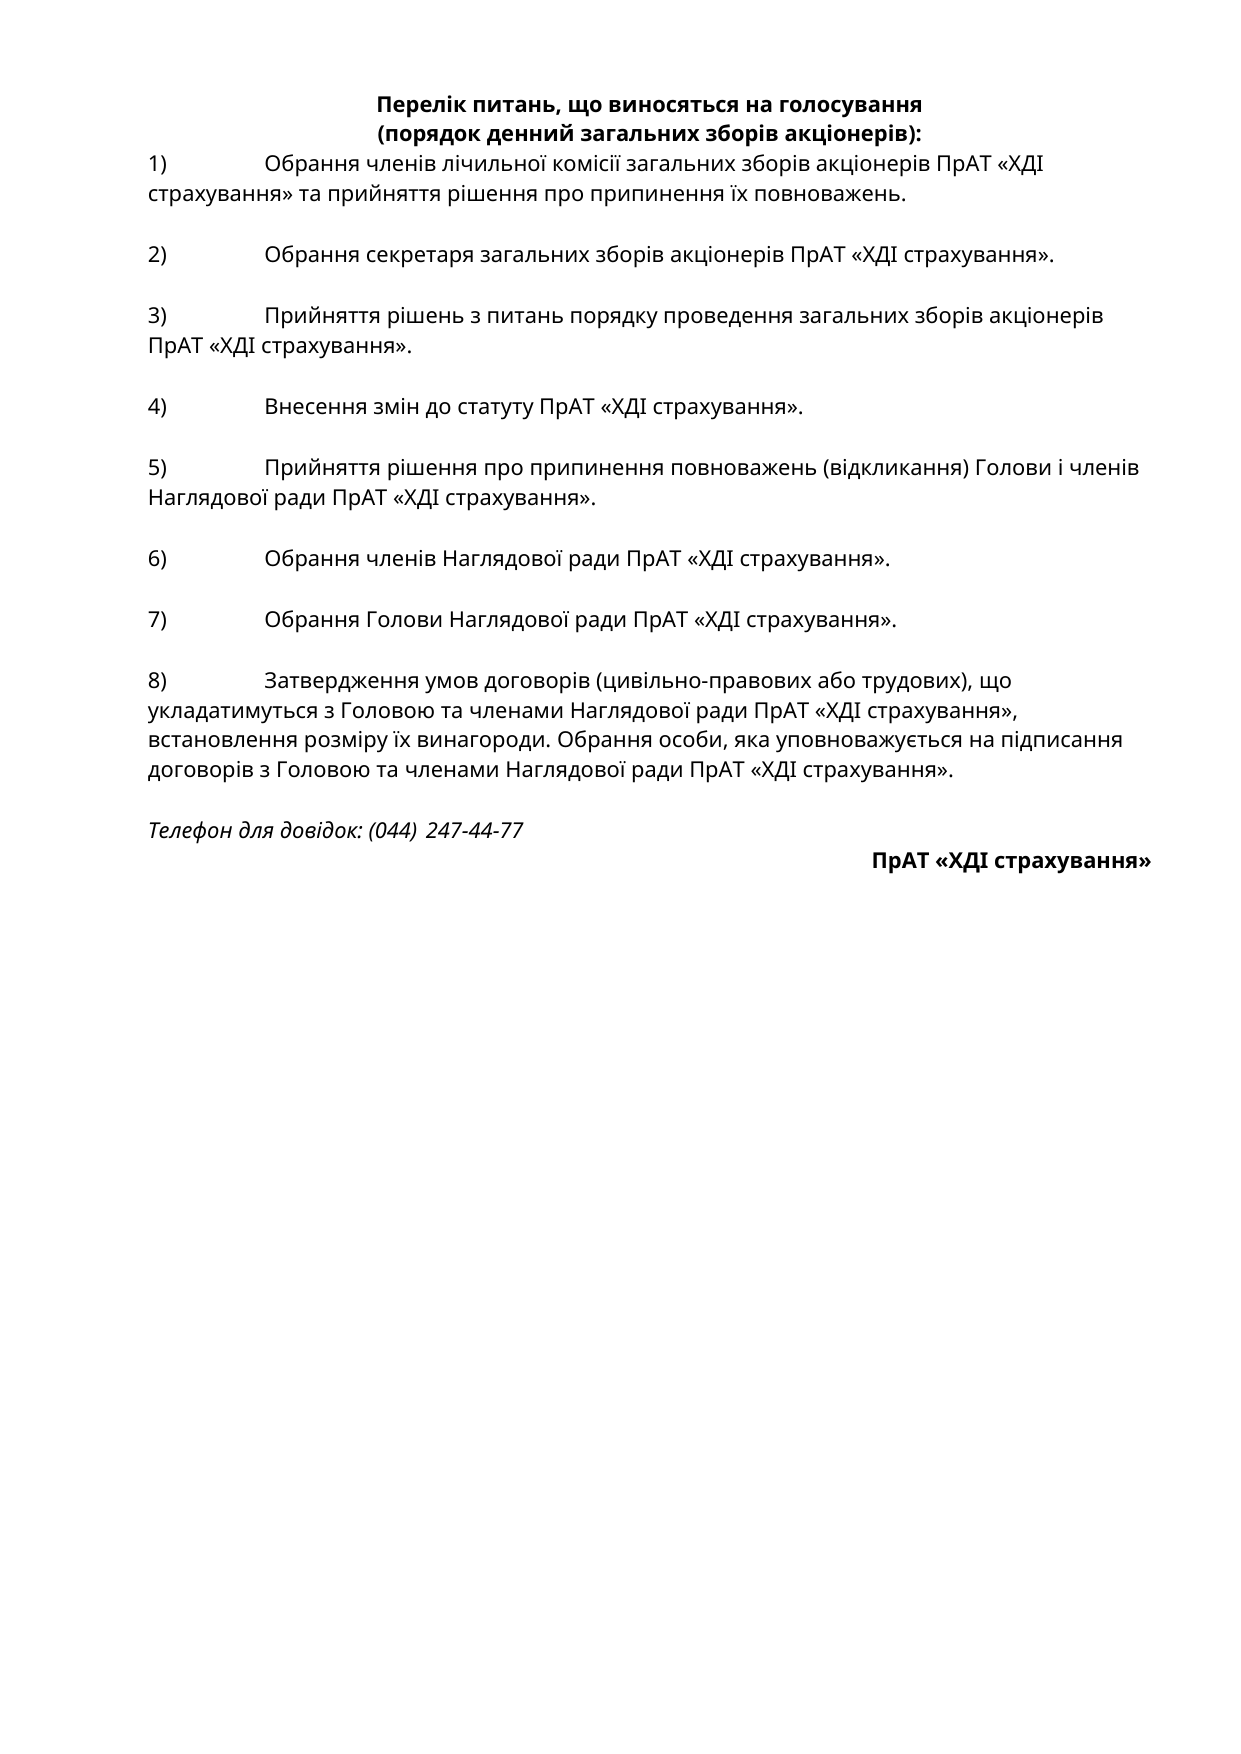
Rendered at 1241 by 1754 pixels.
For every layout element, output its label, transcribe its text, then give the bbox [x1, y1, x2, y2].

text ПрАТ «ХДІ страхування» [148, 845, 1152, 875]
text 5) Прийняття рішення про припинення повноважень (відкликання) Голови і членів Наглядової ради ПрАТ «ХДІ страхування». [148, 452, 1152, 511]
text 4) Внесення змін до статуту ПрАТ «ХДІ страхування». [148, 391, 1152, 421]
text Телефон для довідок: (044) 247-44-77 [148, 815, 1152, 845]
text 3) Прийняття рішень з питань порядку проведення загальних зборів акціонерів ПрАТ «ХДІ страхування». [148, 300, 1152, 359]
text 7) Обрання Голови Наглядової ради ПрАТ «ХДІ страхування». [148, 604, 1152, 633]
text 8) Затвердження умов договорів (цивільно-правових або трудових), що укладатимуться з Головою та членами Наглядової ради ПрАТ «ХДІ страхування», встановлення розміру їх винагороди. Обрання особи, яка уповноважується на підписання договорів з Головою та членами Наглядової ради ПрАТ «ХДІ страхування». [148, 665, 1152, 784]
text 2) Обрання секретаря загальних зборів акціонерів ПрАТ «ХДІ страхування». [148, 239, 1152, 269]
text 6) Обрання членів Наглядової ради ПрАТ «ХДІ страхування». [148, 543, 1152, 572]
text (порядок денний загальних зборів акціонерів): [148, 118, 1152, 148]
text 1) Обрання членів лічильної комісії загальних зборів акціонерів ПрАТ «ХДІ страхування» та прийняття рішення про припинення їх повноважень. [148, 148, 1152, 208]
text Перелік питань, що виносяться на голосування [148, 88, 1152, 118]
